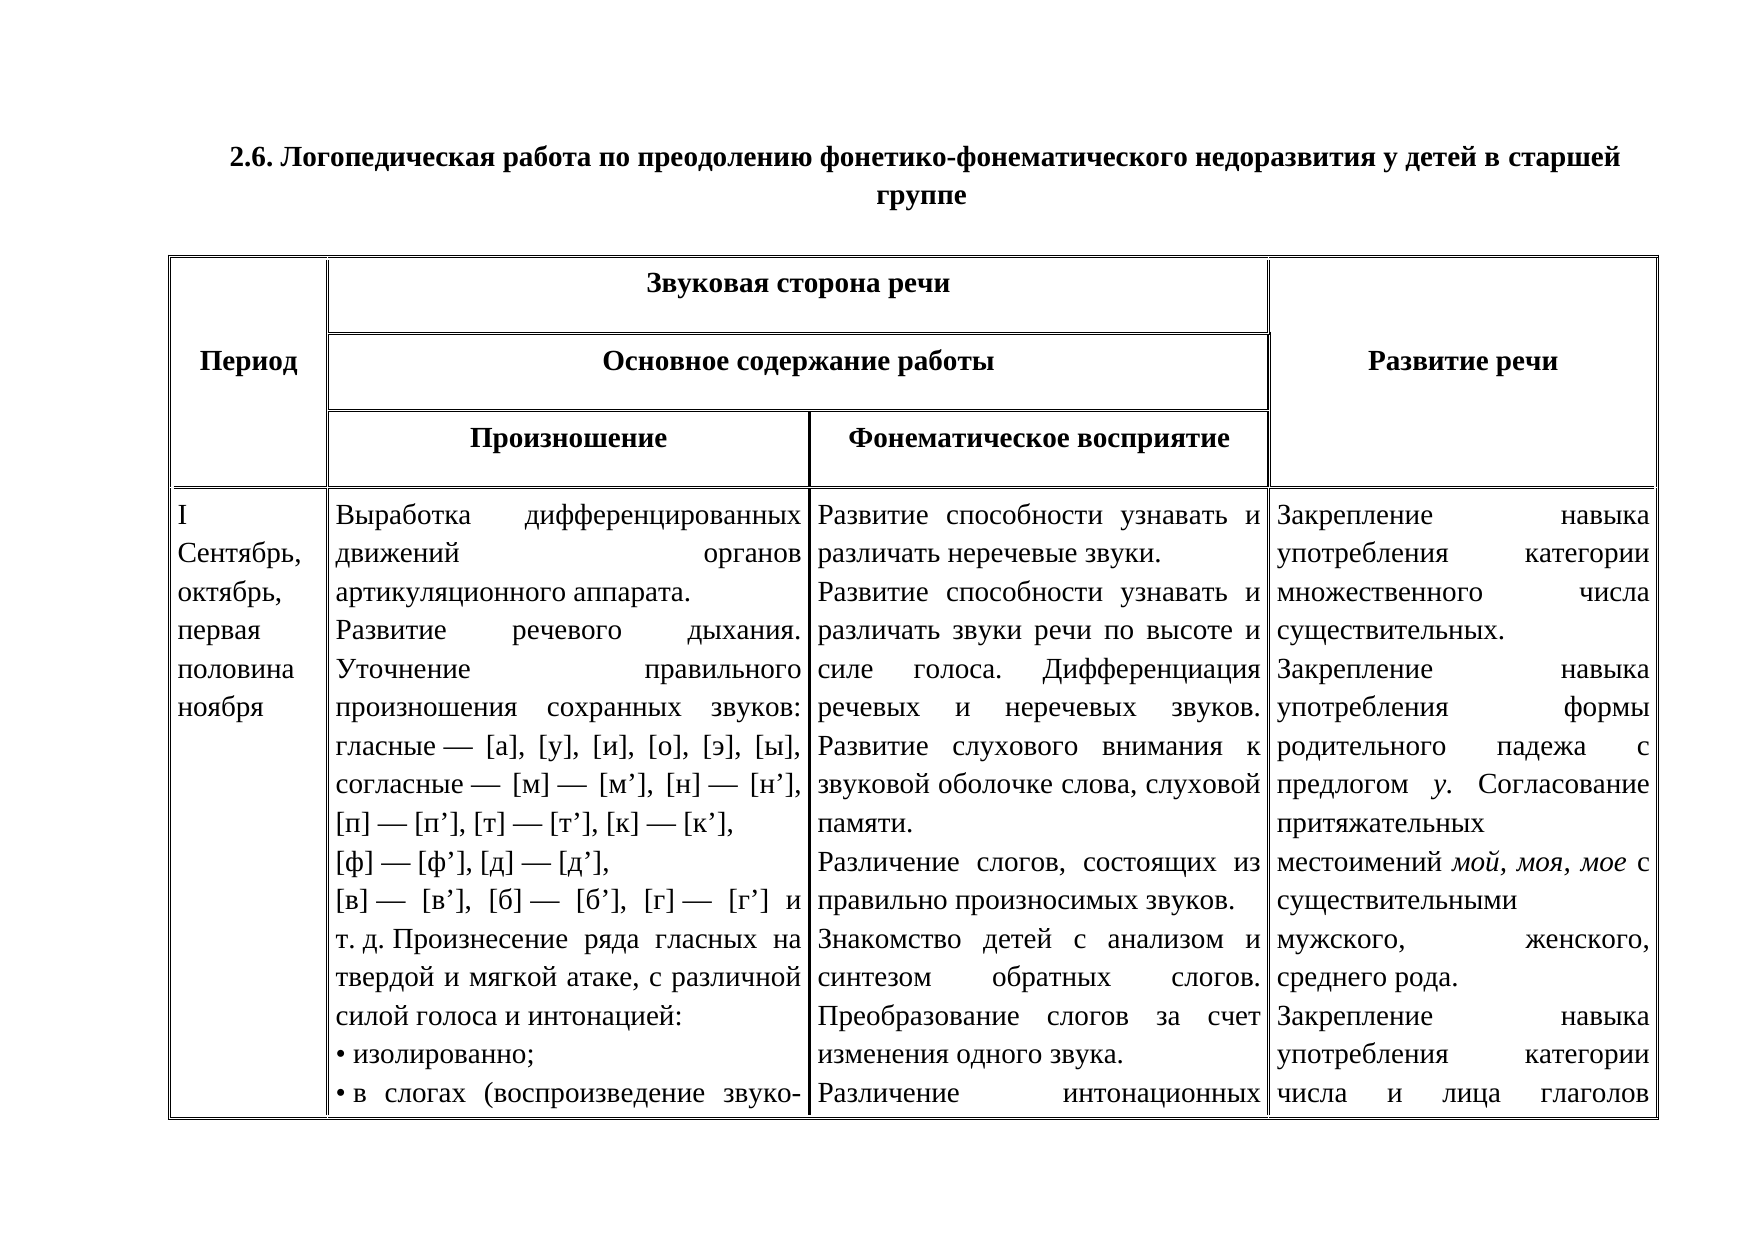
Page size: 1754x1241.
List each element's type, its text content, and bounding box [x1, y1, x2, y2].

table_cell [169, 486, 328, 1116]
text 2.6. Логопедическая работа по преодолению фонетико-фонематического недоразвития у детей в старшей группе [177, 139, 1665, 211]
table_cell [1269, 486, 1657, 1116]
table_header Период [171, 258, 328, 486]
table_cell Произношение [329, 412, 808, 486]
table_header Звуковая сторона речи [328, 258, 1269, 332]
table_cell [328, 489, 809, 1116]
table_header Развитие речи [1269, 258, 1656, 486]
table_cell Основное содержание работы [329, 335, 1267, 409]
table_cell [809, 489, 1269, 1116]
table_cell Фонематическое восприятие [811, 412, 1267, 486]
